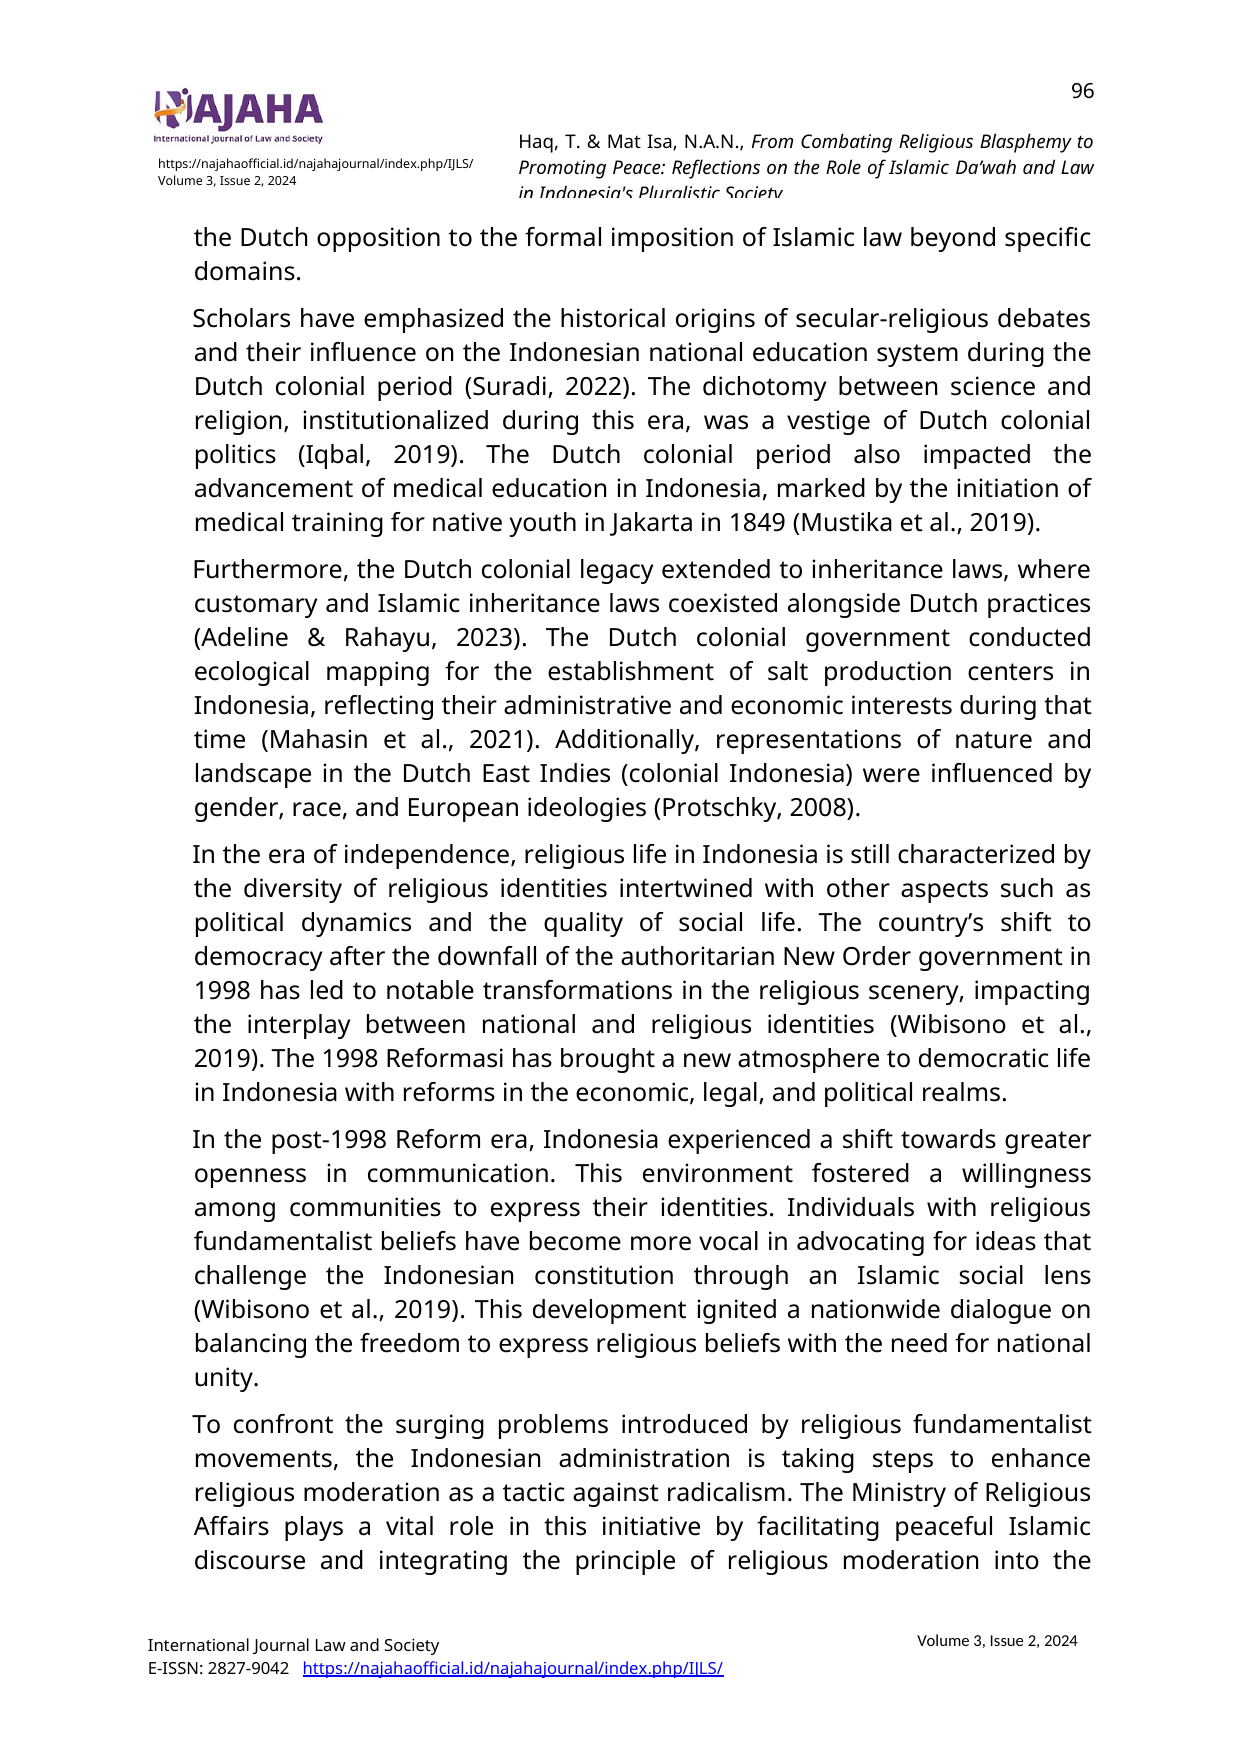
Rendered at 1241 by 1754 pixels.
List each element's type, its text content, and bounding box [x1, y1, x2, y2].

text Scholars have emphasized the historical origins of secular-religious debates and their influence on the Indonesian national education system during the Dutch colonial period (Suradi, 2022). The dichotomy between science and religion, institutionalized during this era, was a vestige of Dutch colonial politics (Iqbal, 2019). The Dutch colonial period also impacted the advancement of medical education in Indonesia, marked by the initiation of medical training for native youth in Jakarta in 1849 (Mustika et al., 2019). [192, 301, 1093, 539]
picture [147, 75, 328, 158]
text In the era of independence, religious life in Indonesia is still characterized by the diversity of religious identities intertwined with other aspects such as political dynamics and the quality of social life. The country’s shift to democracy after the downfall of the authoritarian New Order government in 1998 has led to notable transformations in the religious scenery, impacting the interplay between national and religious identities (Wibisono et al., 2019). The 1998 Reformasi has brought a new atmosphere to democratic life in Indonesia with reforms in the economic, legal, and political realms. [192, 836, 1093, 1109]
text Furthermore, the Dutch colonial legacy extended to inheritance laws, where customary and Islamic inheritance laws coexisted alongside Dutch practices (Adeline & Rahayu, 2023). The Dutch colonial government conducted ecological mapping for the establishment of salt production centers in Indonesia, reflecting their administrative and economic interests during that time (Mahasin et al., 2021). Additionally, representations of nature and landscape in the Dutch East Indies (colonial Indonesia) were influenced by gender, race, and European ideologies (Protschky, 2008). [192, 551, 1093, 824]
text In the post-1998 Reform era, Indonesia experienced a shift towards greater openness in communication. This environment fostered a willingness among communities to express their identities. Individuals with religious fundamentalist beliefs have become more vocal in advocating for ideas that challenge the Indonesian constitution through an Islamic social lens (Wibisono et al., 2019). This development ignited a nationwide dialogue on balancing the freedom to express religious beliefs with the need for national unity. [192, 1121, 1093, 1394]
